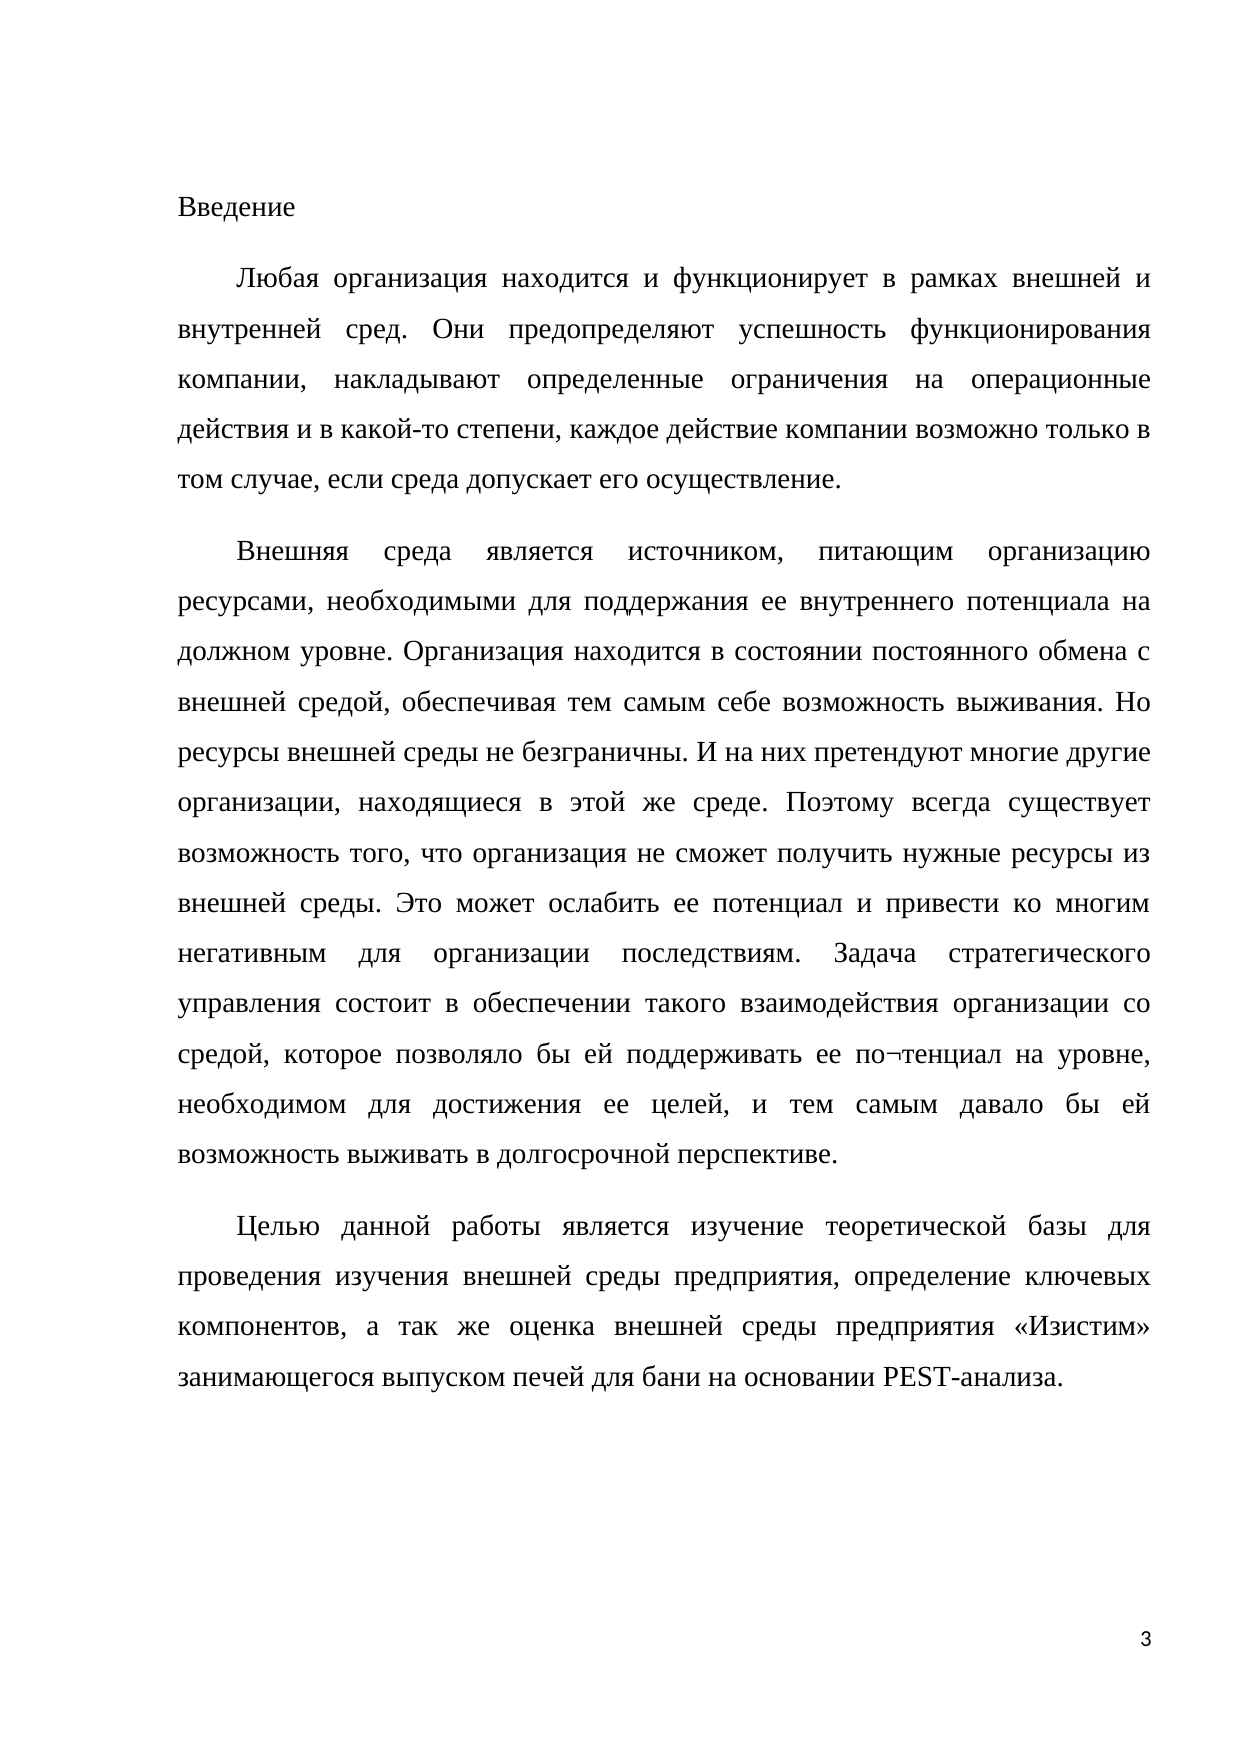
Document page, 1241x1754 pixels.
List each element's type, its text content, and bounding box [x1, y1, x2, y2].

text Целью данной работы является изучение теоретической базы для проведения изучения внешней среды предприятия, определение ключевых компонентов, а так же оценка внешней среды предприятия «Изистим» занимающегося выпуском печей для бани на основании PEST-анализа. [177, 1208, 1152, 1392]
text Любая организация находится и функционирует в рамках внешней и внутренней сред. Они предопределяют успешность функционирования компании, накладывают определенные ограничения на операционные действия и в какой-то степени, каждое действие компании возможно только в том случае, если среда допускает его осуществление. [177, 260, 1152, 495]
text Внешняя среда является источником, питающим организацию ресурсами, необходимыми для поддержания ее внутреннего потенциала на должном уровне. Организация находится в состоянии постоянного обмена с внешней средой, обеспечивая тем самым себе возможность выживания. Но ресурсы внешней среды не безграничны. И на них претендуют многие другие организации, находящиеся в этой же среде. Поэтому всегда существует возможность того, что организация не сможет получить нужные ресурсы из внешней среды. Это может ослабить ее потенциал и привести ко многим негативным для организации последствиям. Задача стратегического управления состоит в обеспечении такого взаимодействия организации со средой, которое позволяло бы ей поддерживать ее по¬тенциал на уровне, необходимом для достижения ее целей, и тем самым давало бы ей возможность выживать в долгосрочной перспективе. [177, 533, 1152, 1170]
text Введение [177, 189, 1152, 223]
